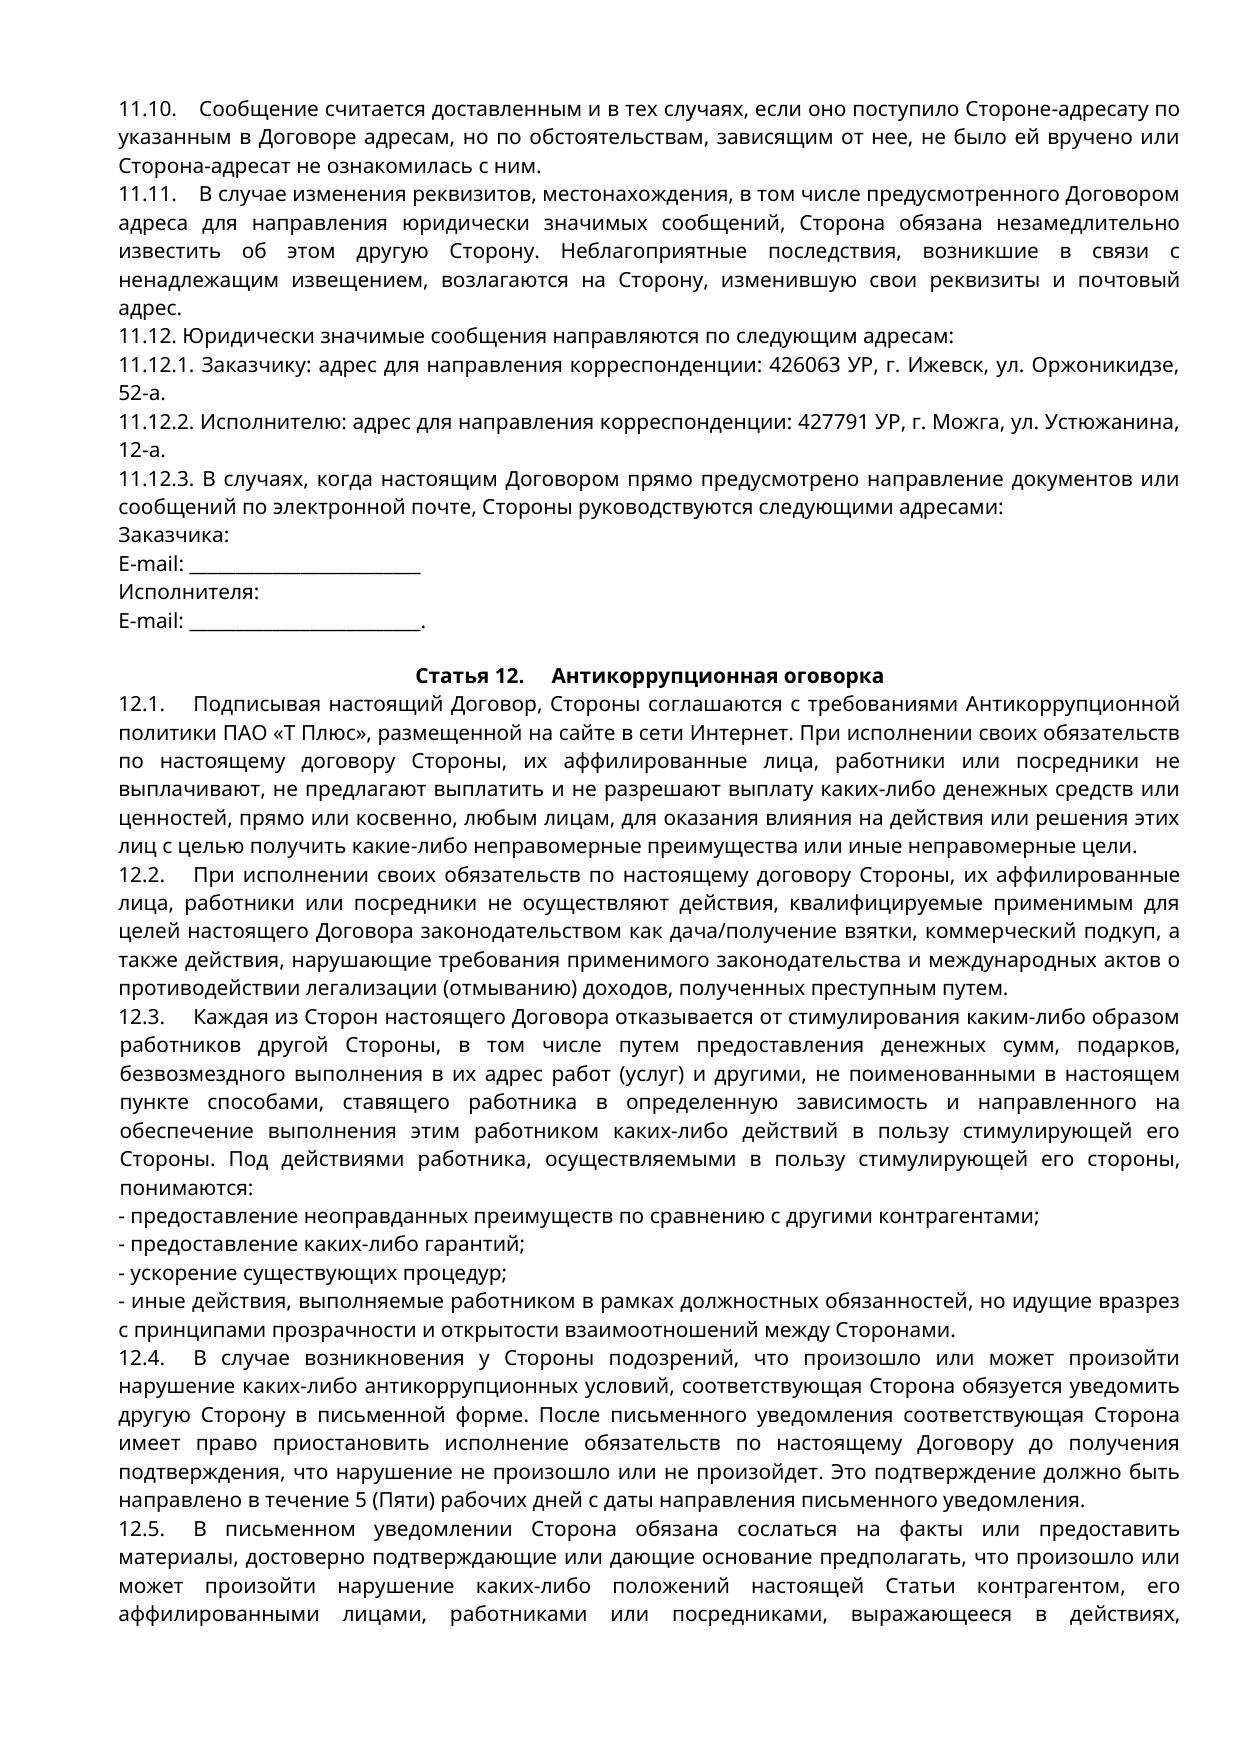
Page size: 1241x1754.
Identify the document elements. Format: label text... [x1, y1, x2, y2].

text 11.12. Юридически значимые сообщения направляются по следующим адресам: [118, 322, 1181, 350]
text 11.12.1. Заказчику: адрес для направления корреспонденции: 426063 УР, г. Ижевск, ул. Оржоникидзе, 52-а. [118, 350, 1181, 407]
list Подписывая настоящий Договор, Стороны соглашаются с требованиями Антикоррупционной политики ПАО «Т Плюс», размещенной на сайте в сети Интернет. При исполнении своих обязательств по настоящему договору Стороны, их аффилированные лица, работники или посредники не выплачивают, не предлагают выплатить и не разрешают выплату каких-либо денежных средств или ценностей, прямо или косвенно, любым лицам, для оказания влияния на действия или решения этих лиц с целью получить какие-либо неправомерные преимущества или иные неправомерные цели. [118, 689, 1181, 860]
text Исполнителя: [118, 577, 1181, 606]
text E-mail: _________________________. [118, 606, 1181, 634]
text 11.10. Сообщение считается доставленным и в тех случаях, если оно поступило Стороне-адресату по указанным в Договоре адресам, но по обстоятельствам, зависящим от нее, не было ей вручено или Сторона-адресат не ознакомилась с ним. [118, 94, 1181, 179]
text Заказчика: [118, 521, 1181, 549]
text 11.12.2. Исполнителю: адрес для направления корреспонденции: 427791 УР, г. Можга, ул. Устюжанина, 12-а. [118, 407, 1181, 464]
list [118, 1514, 1181, 1628]
subtitle Статья 12. Антикоррупционная оговорка [118, 661, 1181, 689]
list Каждая из Сторон настоящего Договора отказывается от стимулирования каким-либо образом работников другой Стороны, в том числе путем предоставления денежных сумм, подарков, безвозмездного выполнения в их адрес работ (услуг) и другими, не поименованными в настоящем пункте способами, ставящего работника в определенную зависимость и направленного на обеспечение выполнения этим работником каких-либо действий в пользу стимулирующей его Стороны. Под действиями работника, осуществляемыми в пользу стимулирующей его стороны, понимаются: [118, 1002, 1181, 1201]
text 11.11. В случае изменения реквизитов, местонахождения, в том числе предусмотренного Договором адреса для направления юридически значимых сообщений, Сторона обязана незамедлительно известить об этом другую Сторону. Неблагоприятные последствия, возникшие в связи с ненадлежащим извещением, возлагаются на Сторону, изменившую свои реквизиты и почтовый адрес. [118, 179, 1181, 322]
text 11.12.3. В случаях, когда настоящим Договором прямо предусмотрено направление документов или сообщений по электронной почте, Стороны руководствуются следующими адресами: [118, 464, 1181, 521]
list При исполнении своих обязательств по настоящему договору Стороны, их аффилированные лица, работники или посредники не осуществляют действия, квалифицируемые применимым для целей настоящего Договора законодательством как дача/получение взятки, коммерческий подкуп, а также действия, нарушающие требования применимого законодательства и международных актов о противодействии легализации (отмыванию) доходов, полученных преступным путем. [118, 860, 1181, 1002]
list - предоставление неоправданных преимуществ по сравнению с другими контрагентами; [118, 1201, 1181, 1229]
list - предоставление каких-либо гарантий; [118, 1229, 1181, 1258]
text E-mail: _________________________ [118, 549, 1181, 577]
list - ускорение существующих процедур; [118, 1258, 1181, 1286]
list В случае возникновения у Стороны подозрений, что произошло или может произойти нарушение каких-либо антикоррупционных условий, соответствующая Сторона обязуется уведомить другую Сторону в письменной форме. После письменного уведомления соответствующая Сторона имеет право приостановить исполнение обязательств по настоящему Договору до получения подтверждения, что нарушение не произошло или не произойдет. Это подтверждение должно быть направлено в течение 5 (Пяти) рабочих дней с даты направления письменного уведомления. [118, 1343, 1181, 1514]
list - иные действия, выполняемые работником в рамках должностных обязанностей, но идущие вразрез с принципами прозрачности и открытости взаимоотношений между Сторонами. [118, 1286, 1181, 1343]
